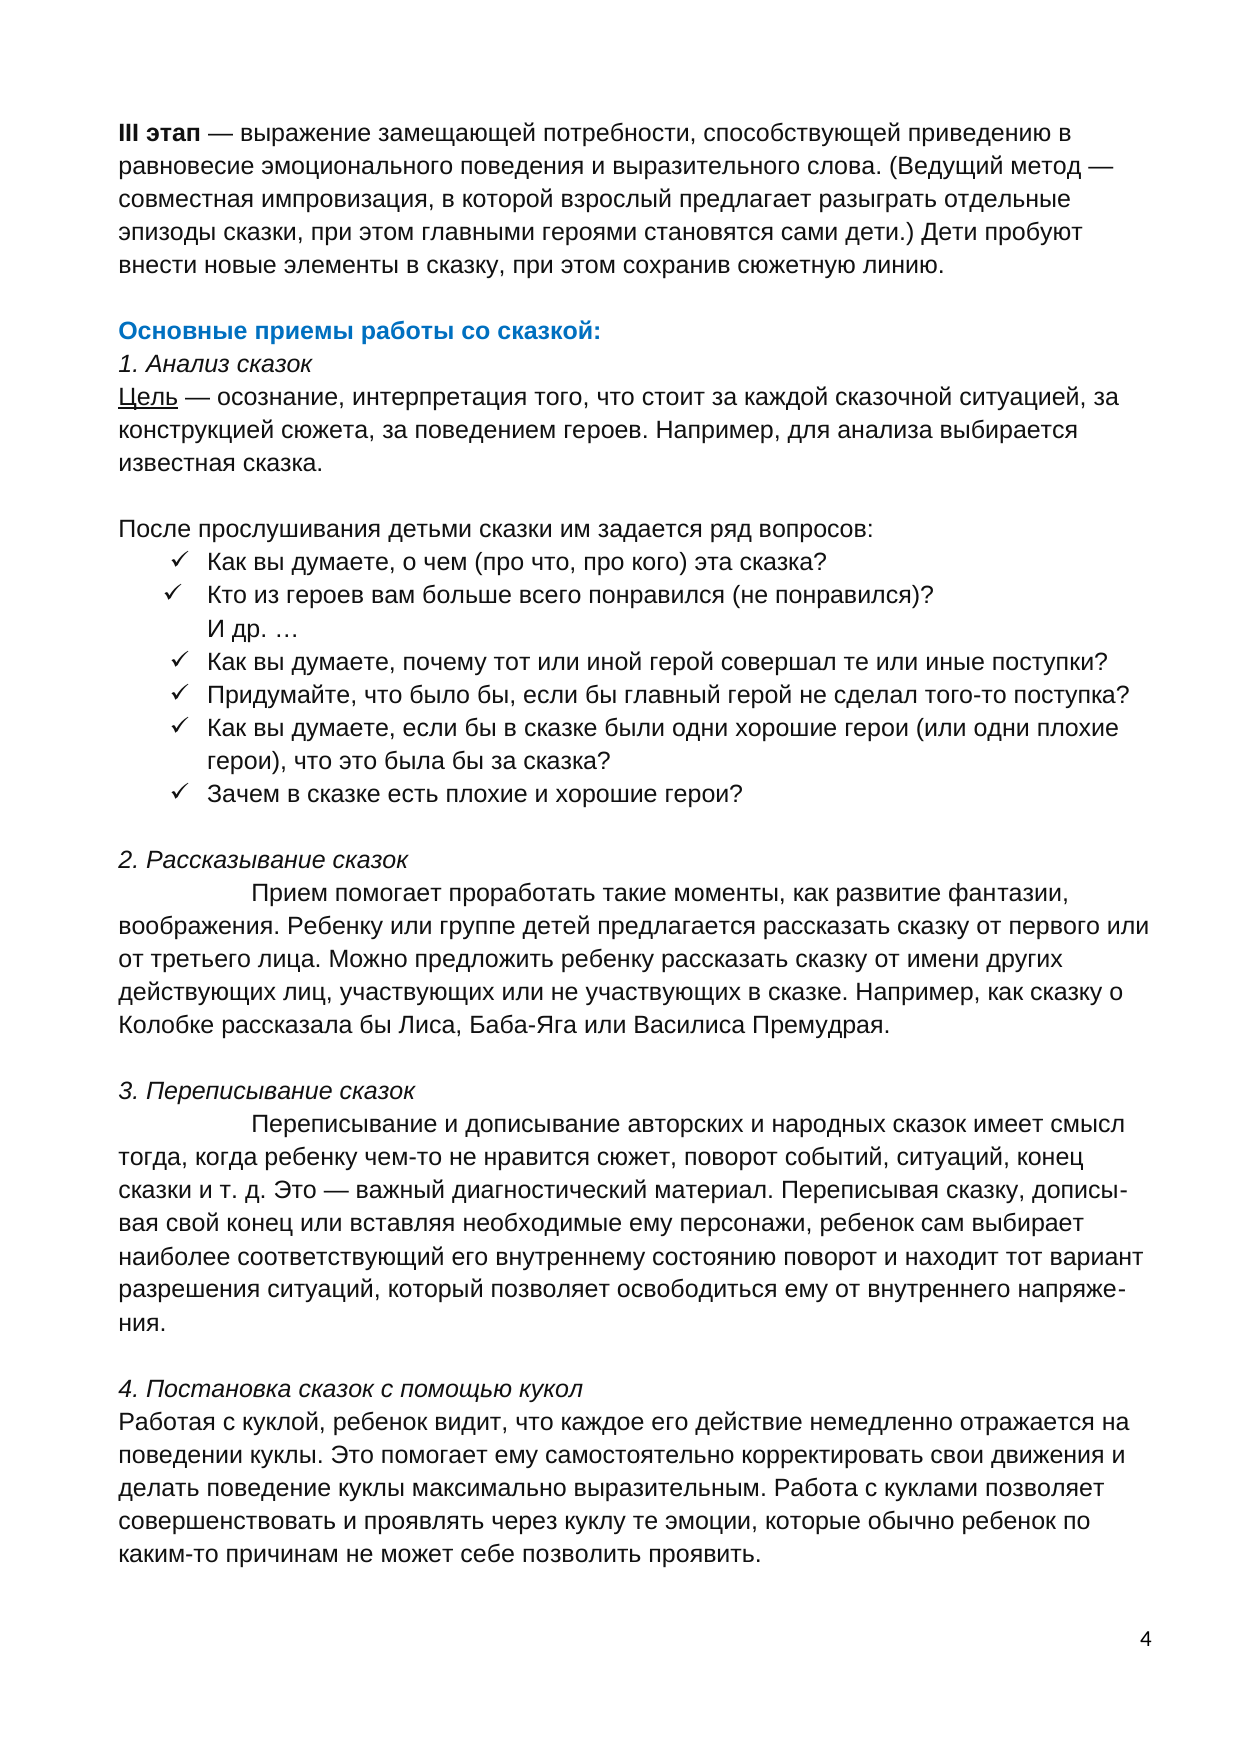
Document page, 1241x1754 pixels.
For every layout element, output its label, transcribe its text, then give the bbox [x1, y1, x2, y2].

text Основные приемы работы со сказкой: [118, 316, 1152, 345]
text Работая с куклой, ребенок видит, что каждое его действие немедленно отражается на поведении куклы. Это помогает ему самостоятельно корректировать свои движения и делать поведение куклы максимально выразительным. Работа с куклами позволяет совершенствовать и проявлять через куклу те эмоции, которые обычно ребенок по каким-то причинам не может себе позволить проявить. [118, 1407, 1152, 1567]
list Как вы думаете, о чем (про что, про кого) эта сказка? [169, 547, 1152, 576]
list И др. … [207, 614, 1152, 642]
text 3. Переписывание сказок [118, 1076, 1152, 1105]
text 2. Рассказывание сказок [118, 845, 1152, 874]
text Прием помогает проработать такие моменты, как развитие фантазии, воображения. Ребенку или группе детей предлагается рассказать сказку от первого или от третьего лица. Можно предложить ребенку рассказать сказку от имени других действующих лиц, участвующих или не участвующих в сказке. Например, как сказку о Колобке рассказала бы Лиса, Баба-Яга или Василиса Премудрая. [118, 878, 1152, 1039]
text Переписывание и дописывание авторских и народных сказок имеет смысл тогда, когда ребенку чем-то не нравится сюжет, поворот событий, ситуаций, конец сказки и т. д. Это — важный диагностический материал. Переписывая сказку, дописывая свой конец или вставляя необходимые ему персонажи, ребенок сам выбирает наиболее соответствующий его внутреннему состоянию поворот и находит тот вариант разрешения ситуаций, который позволяет освободиться ему от внутреннего напряжения. [118, 1109, 1152, 1336]
list Как вы думаете, если бы в сказке были одни хорошие герои (или одни плохие герои), что это была бы за сказка? [169, 713, 1152, 775]
list Кто из героев вам больше всего понравился (не понравился)? [162, 581, 1152, 609]
text Цель — осознание, интерпретация того, что стоит за каждой сказочной ситуацией, за конструкцией сюжета, за поведением героев. Например, для анализа выбирается известная сказка. [118, 382, 1152, 477]
text После прослушивания детьми сказки им задается ряд вопросов: [118, 514, 1152, 543]
list Зачем в сказке есть плохие и хорошие герои? [169, 779, 1152, 808]
list Как вы думаете, почему тот или иной герой совершал те или иные поступки? [169, 647, 1152, 676]
text III этап — выражение замещающей потребности, способствующей приведению в равновесие эмоционального поведения и выразительного слова. (Ведущий метод — совместная импровизация, в которой взрослый предлагает разыграть отдельные эпизоды сказки, при этом главными героями становятся сами дети.) Дети пробуют внести новые элементы в сказку, при этом сохранив сюжетную линию. [118, 118, 1152, 279]
text 4. Постановка сказок с помощью кукол [118, 1373, 1152, 1402]
text 1. Анализ сказок [118, 349, 1152, 378]
list Придумайте, что было бы, если бы главный герой не сделал того-то поступка? [169, 680, 1152, 709]
